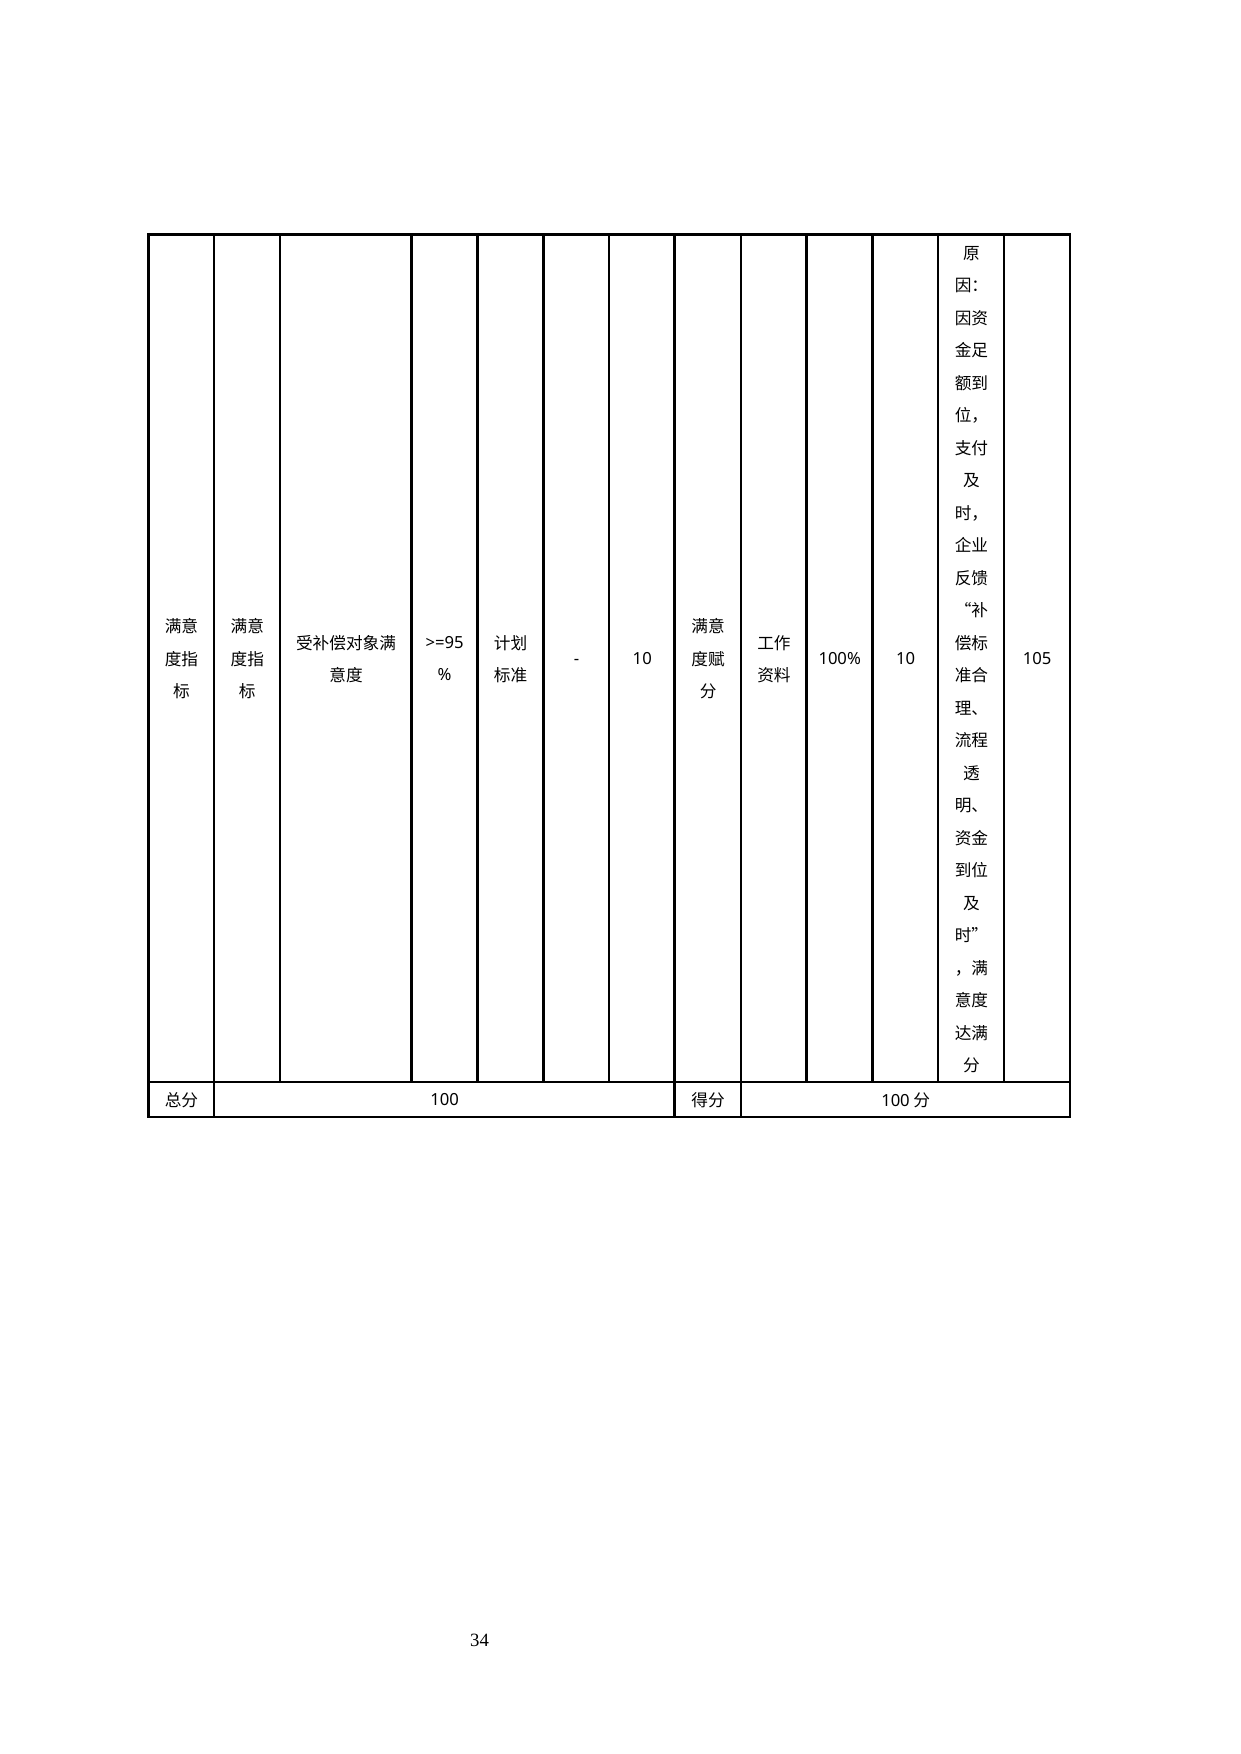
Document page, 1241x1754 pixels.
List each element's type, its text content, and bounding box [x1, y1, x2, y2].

table_cell 100% [808, 236, 871, 1081]
table_cell 计划标准 [479, 236, 542, 1081]
table_cell 100分 [742, 1083, 1069, 1116]
table_cell 10 [610, 236, 673, 1081]
table_cell 105 [1005, 236, 1069, 1081]
table_cell 受补偿对象满意度 [281, 236, 410, 1081]
table_cell 满意度赋分 [676, 236, 740, 1081]
table_cell 原因：因资金足额到位，支付及时，企业反馈“补偿标准合理、流程透明、资金到位及时”，满意度达满分 [939, 236, 1003, 1081]
table_cell 100 [215, 1083, 673, 1116]
table_cell >=95% [413, 236, 476, 1081]
table_cell 得分 [676, 1083, 740, 1116]
table_cell 10 [874, 236, 937, 1081]
table_cell 工作资料 [742, 236, 805, 1081]
table_cell - [545, 236, 608, 1081]
table_cell 总分 [150, 1083, 213, 1116]
table_cell 满意度指标 [150, 236, 213, 1081]
table_cell 满意度指标 [215, 236, 279, 1081]
